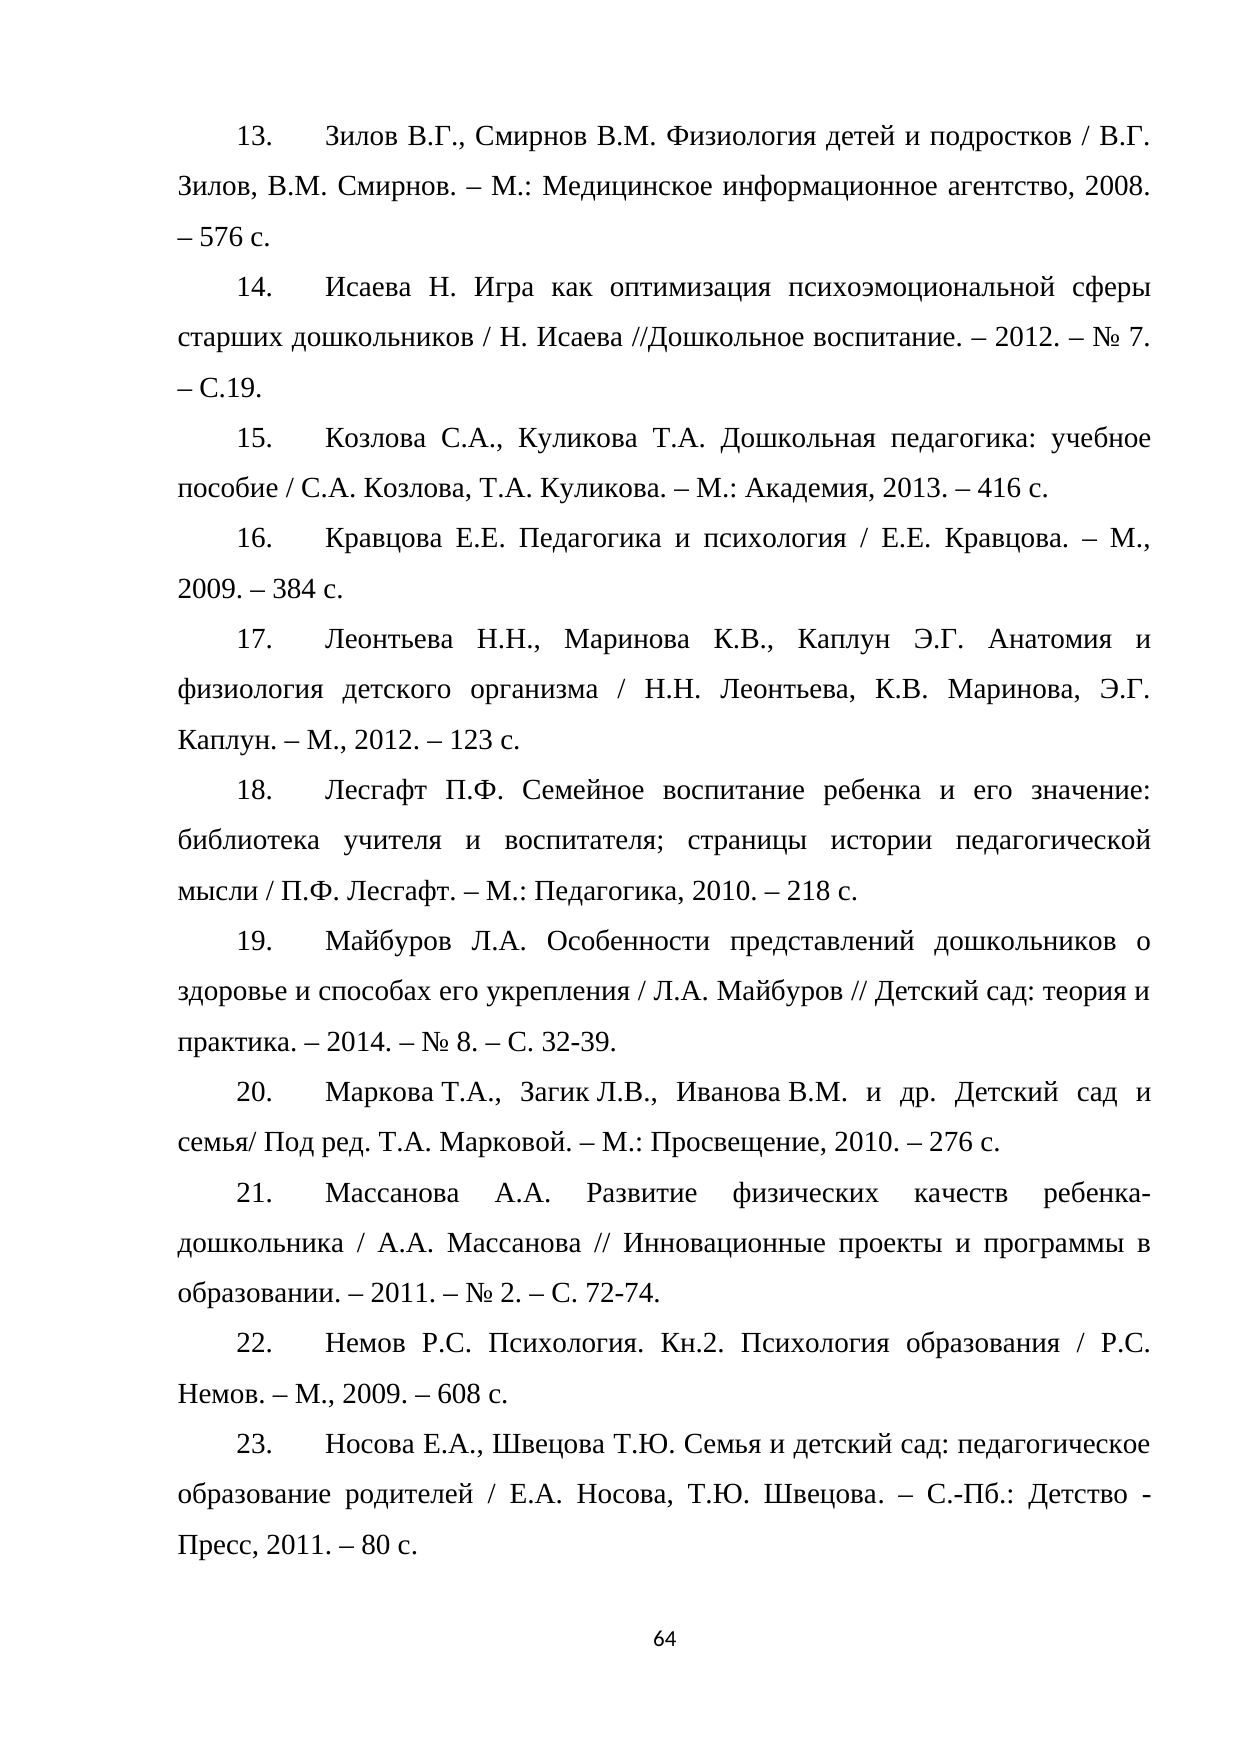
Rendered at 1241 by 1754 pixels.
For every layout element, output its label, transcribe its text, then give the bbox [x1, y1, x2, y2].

list Зилов В.Г., Смирнов В.М. Физиология детей и подростков / В.Г. Зилов, В.М. Смирнов. – М.: Медицинское информационное агентство, 2008. – 576 с. [177, 118, 1152, 252]
list Немов Р.С. Психология. Кн.2. Психология образования / Р.С. Немов. – М., 2009. – 608 с. [177, 1326, 1152, 1409]
list Кравцова Е.Е. Педагогика и психология / Е.Е. Кравцова. – М., 2009. – 384 с. [177, 521, 1152, 604]
list Маркова Т.А., Загик Л.В., Иванова В.М. и др. Детский сад и семья/ Под ред. Т.А. Марковой. – М.: Просвещение, 2010. – 276 с. [177, 1074, 1152, 1158]
list Массанова А.А. Развитие физических качеств ребенка-дошкольника / А.А. Массанова // Инновационные проекты и программы в образовании. – 2011. – № 2. – С. 72-74. [177, 1175, 1152, 1309]
list Козлова С.А., Куликова Т.А. Дошкольная педагогика: учебное пособие / С.А. Козлова, Т.А. Куликова. – М.: Академия, 2013. – 416 с. [177, 420, 1152, 504]
list Носова Е.А., Швецова Т.Ю. Семья и детский сад: педагогическое образование родителей / Е.А. Носова, Т.Ю. Швецова. – С.-Пб.: Детство -Пресс, 2011. – 80 с. [177, 1426, 1152, 1560]
list Исаева Н. Игра как оптимизация психоэмоциональной сферы старших дошкольников / Н. Исаева //Дошкольное воспитание. – 2012. – № 7. – С.19. [177, 269, 1152, 403]
list Леонтьева Н.Н., Маринова К.В., Каплун Э.Г. Анатомия и физиология детского организма / Н.Н. Леонтьева, К.В. Маринова, Э.Г. Каплун. – М., 2012. – 123 с. [177, 621, 1152, 755]
list Лесгафт П.Ф. Семейное воспитание ребенка и его значение: библиотека учителя и воспитателя; страницы истории педагогической мысли / П.Ф. Лесгафт. – М.: Педагогика, 2010. – 218 с. [177, 772, 1152, 906]
list Майбуров Л.А. Особенности представлений дошкольников о здоровье и способах его укрепления / Л.А. Майбуров // Детский сад: теория и практика. – 2014. – № 8. – С. 32-39. [177, 923, 1152, 1057]
